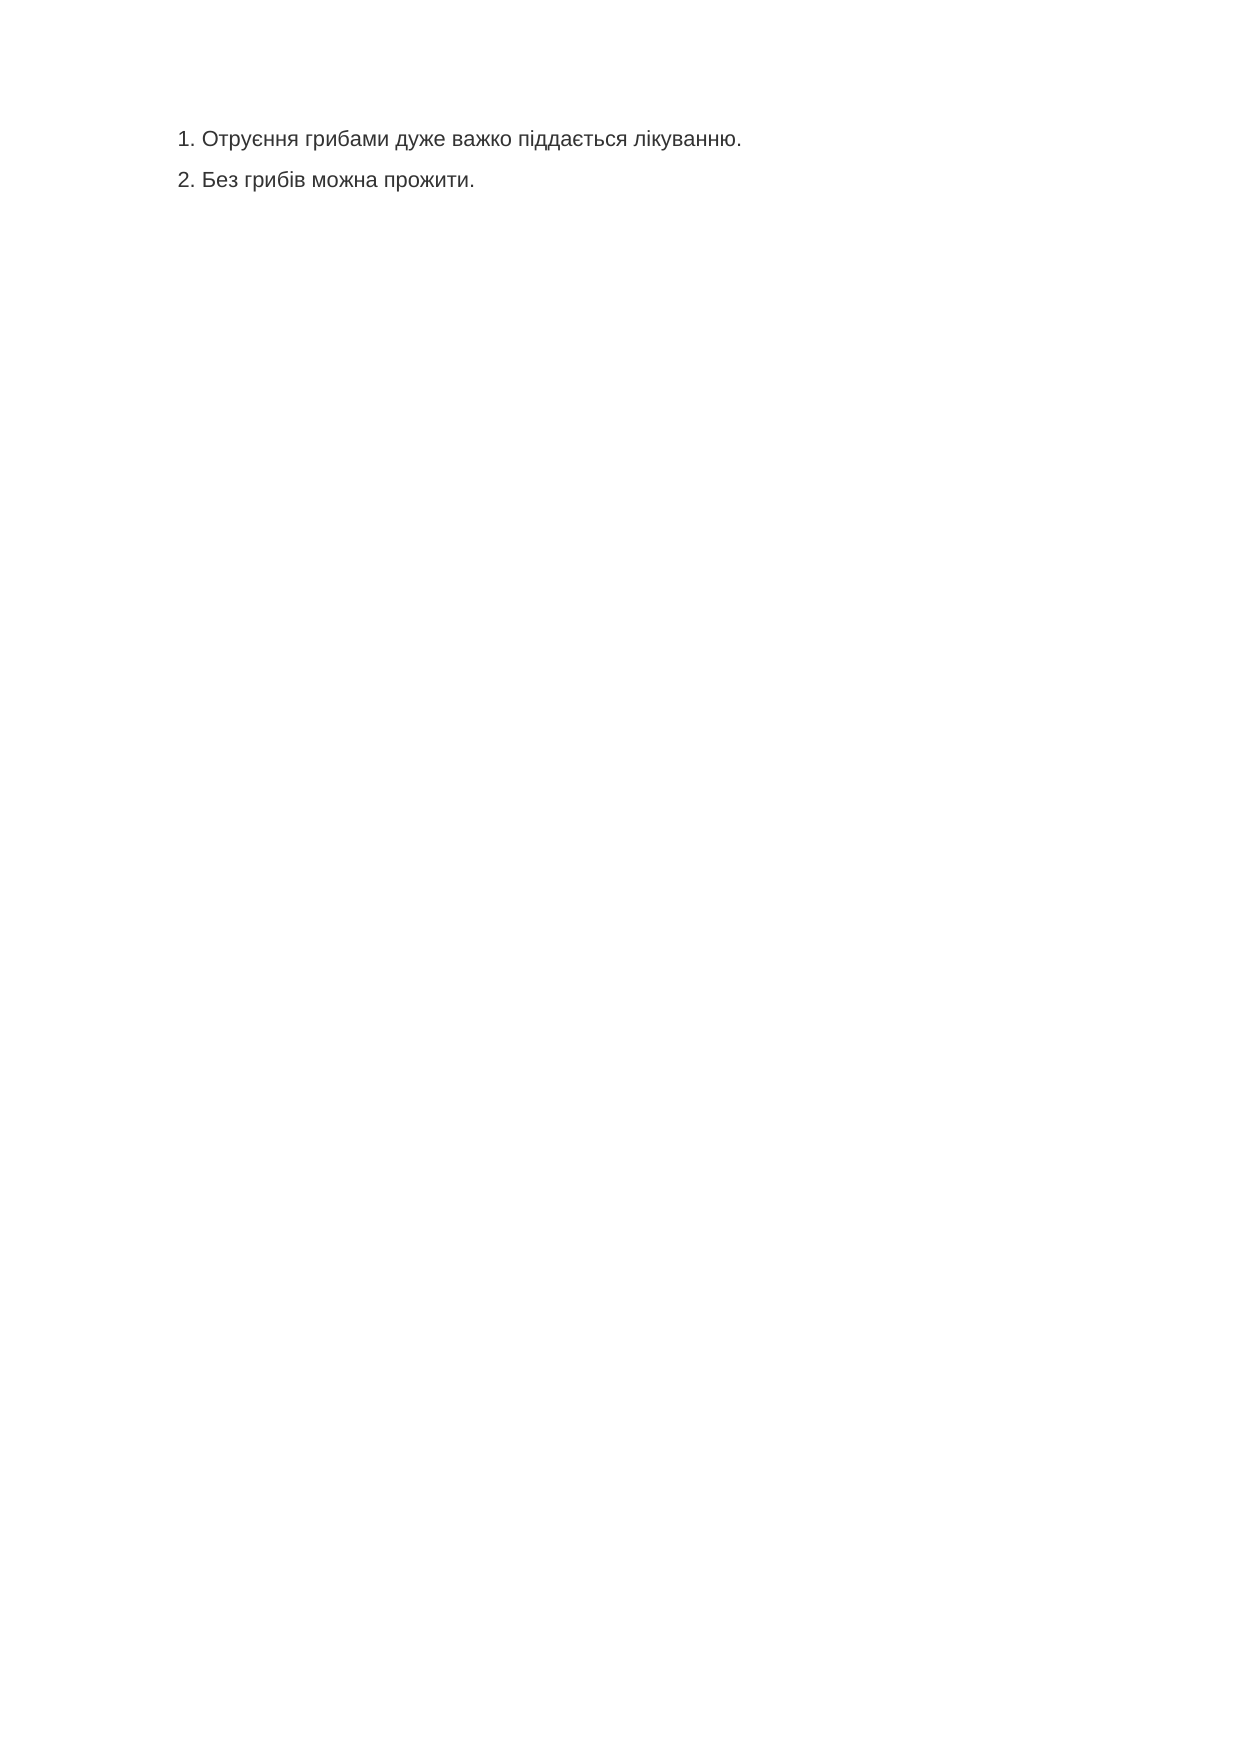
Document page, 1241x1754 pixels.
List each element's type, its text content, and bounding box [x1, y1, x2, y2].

text 2. Без грибів можна прожити. [177, 167, 1152, 192]
text 1. Отруєння грибами дуже важко піддається лікуванню. [177, 118, 1152, 151]
